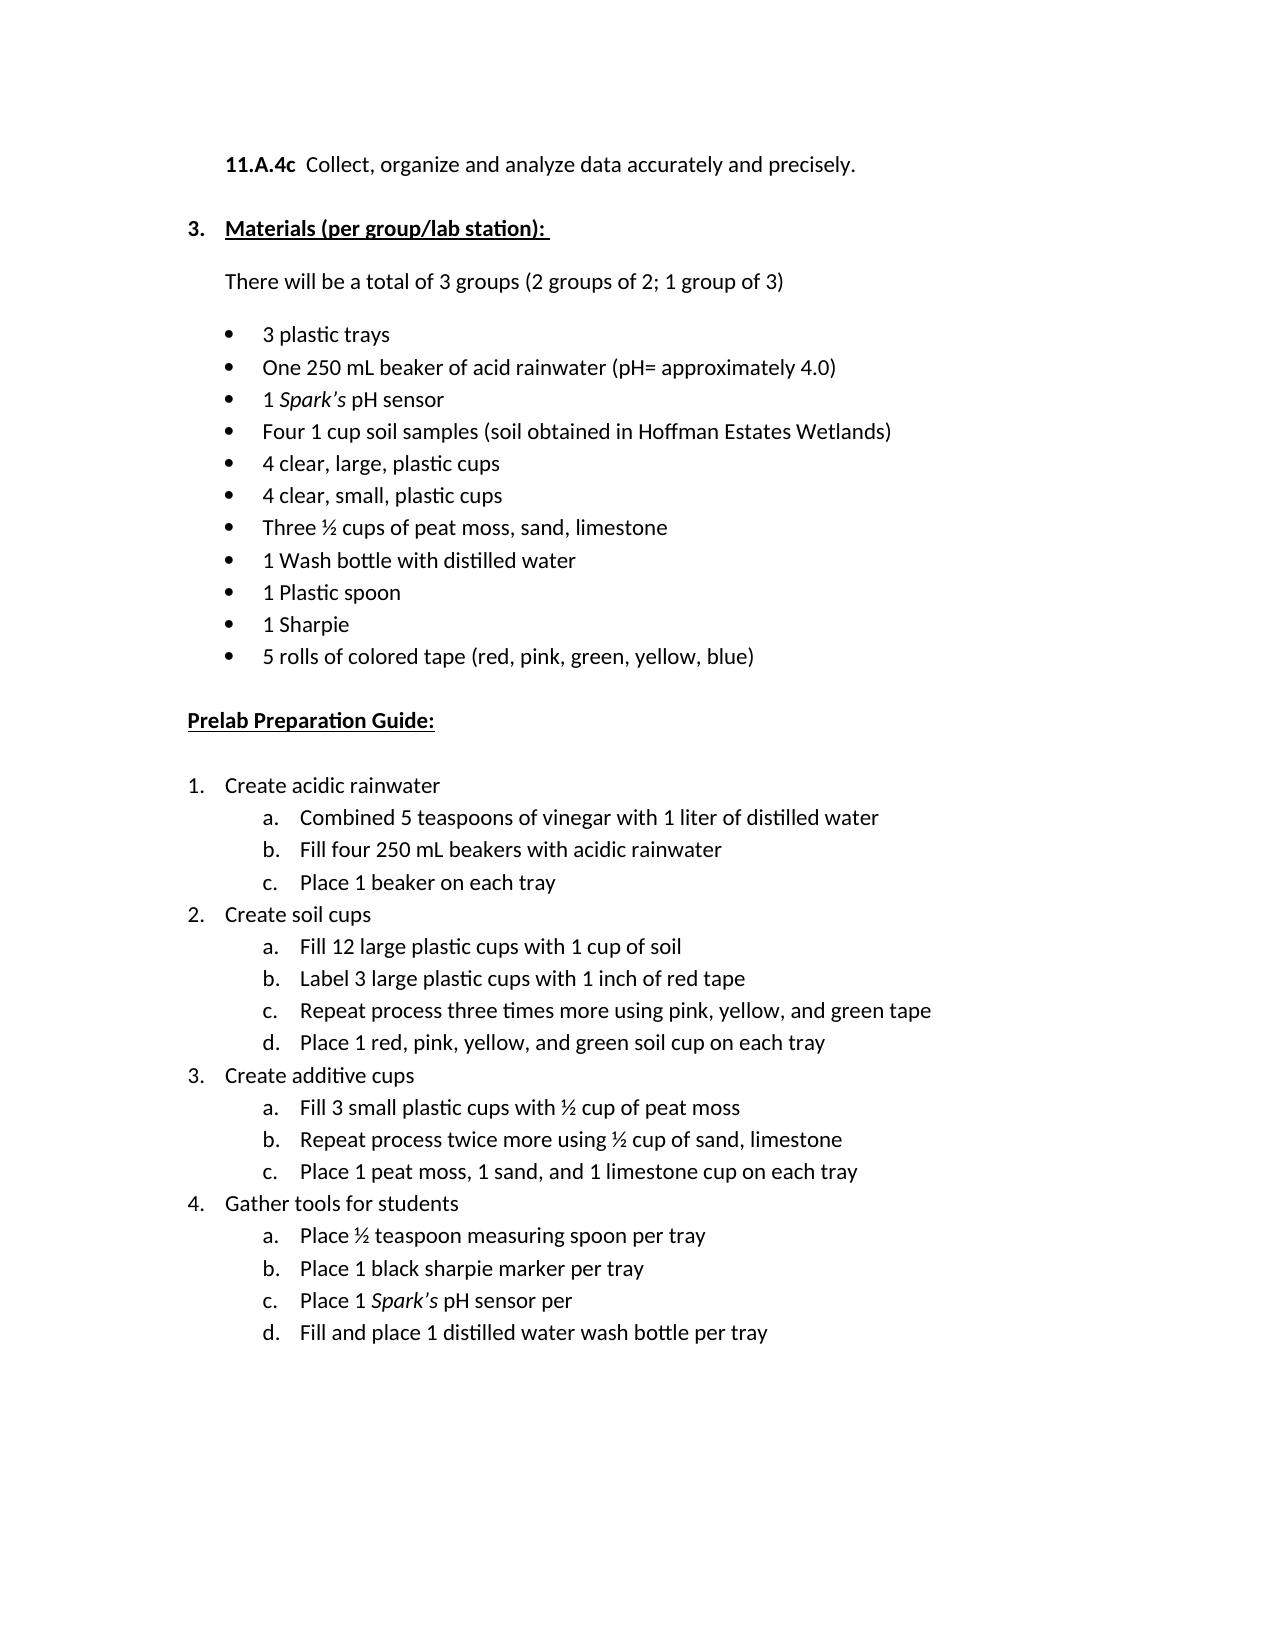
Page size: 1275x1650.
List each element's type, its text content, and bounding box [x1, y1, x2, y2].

list Place ½ teaspoon measuring spoon per tray [262, 1222, 1125, 1250]
text There will be a total of 3 groups (2 groups of 2; 1 group of 3) [225, 267, 1125, 295]
text Prelab Preparation Guide: [150, 707, 1125, 735]
list Fill four 250 mL beakers with acidic rainwater [262, 835, 1125, 863]
list Fill 3 small plastic cups with ½ cup of peat moss [262, 1093, 1125, 1121]
list 1 Sharpie [225, 610, 1125, 638]
list Fill 12 large plastic cups with 1 cup of soil [262, 932, 1125, 960]
list Place 1 beaker on each tray [262, 868, 1125, 896]
list 3 plastic trays [225, 320, 1125, 348]
list Create acidic rainwater [187, 771, 1125, 799]
list Label 3 large plastic cups with 1 inch of red tape [262, 964, 1125, 992]
list Four 1 cup soil samples (soil obtained in Hoffman Estates Wetlands) [225, 417, 1125, 445]
list Gather tools for students [187, 1189, 1125, 1217]
list Repeat process three times more using pink, yellow, and green tape [262, 996, 1125, 1024]
list 4 clear, large, plastic cups [225, 449, 1125, 477]
list Three ½ cups of peat moss, sand, limestone [225, 513, 1125, 542]
list 1 Plastic spoon [225, 578, 1125, 606]
list 4 clear, small, plastic cups [225, 481, 1125, 509]
list Materials (per group/lab station): [187, 214, 1125, 242]
list One 250 mL beaker of acid rainwater (pH= approximately 4.0) [225, 353, 1125, 381]
list Repeat process twice more using ½ cup of sand, limestone [262, 1125, 1125, 1153]
list Combined 5 teaspoons of vinegar with 1 liter of distilled water [262, 803, 1125, 831]
list 5 rolls of colored tape (red, pink, green, yellow, blue) [225, 642, 1125, 670]
list Place 1 peat moss, 1 sand, and 1 limestone cup on each tray [262, 1157, 1125, 1185]
list 1 Wash bottle with distilled water [225, 546, 1125, 574]
list Place 1 black sharpie marker per tray [262, 1254, 1125, 1282]
list Fill and place 1 distilled water wash bottle per tray [262, 1318, 1125, 1346]
text 11.A.4c Collect, organize and analyze data accurately and precisely. [150, 150, 1125, 178]
list Create soil cups [187, 900, 1125, 928]
list Place 1 Spark’s pH sensor per [262, 1286, 1125, 1314]
list Create additive cups [187, 1061, 1125, 1089]
list 1 Spark’s pH sensor [225, 385, 1125, 413]
list Place 1 red, pink, yellow, and green soil cup on each tray [262, 1028, 1125, 1057]
